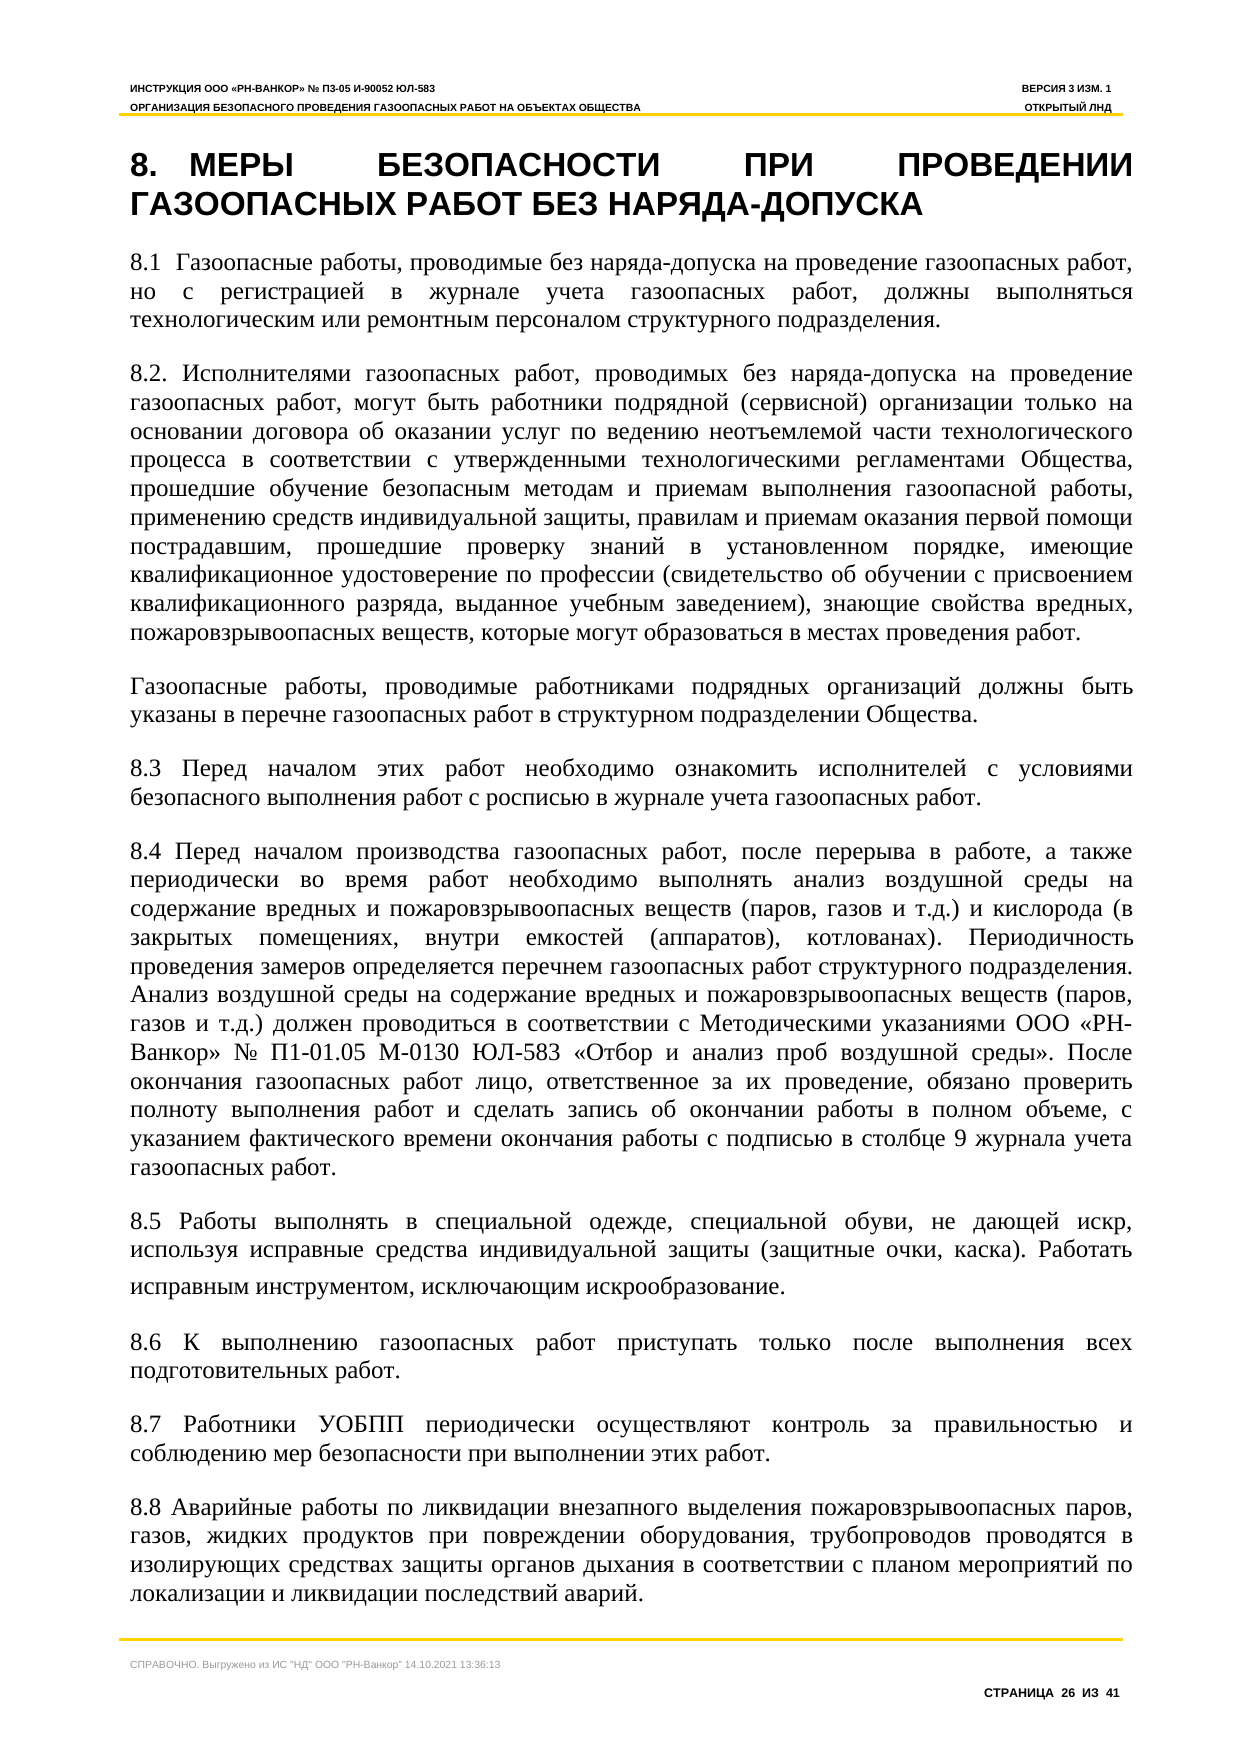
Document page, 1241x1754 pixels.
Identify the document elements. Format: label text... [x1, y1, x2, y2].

text 8.3 Перед началом этих работ необходимо ознакомить исполнителей с условиями безопасного выполнения работ с росписью в журнале учета газоопасных работ. [130, 753, 1134, 811]
text 8.6 К выполнению газоопасных работ приступать только после выполнения всех подготовительных работ. [130, 1327, 1134, 1384]
text 8.1 Газоопасные работы, проводимые без наряда-допуска на проведение газоопасных работ, но с регистрацией в журнале учета газоопасных работ, должны выполняться технологическим или ремонтным персоналом структурного подразделения. [130, 247, 1134, 333]
text 8.2. Исполнителями газоопасных работ, проводимых без наряда-допуска на проведение газоопасных работ, могут быть работники подрядной (сервисной) организации только на основании договора об оказании услуг по ведению неотъемлемой части технологического процесса в соответствии с утвержденными технологическими регламентами Общества, прошедшие обучение безопасным методам и приемам выполнения газоопасной работы, применению средств индивидуальной защиты, правилам и приемам оказания первой помощи пострадавшим, прошедшие проверку знаний в установленном порядке, имеющие квалификационное удостоверение по профессии (свидетельство об обучении с присвоением квалификационного разряда, выданное учебным заведением), знающие свойства вредных, пожаровзрывоопасных веществ, которые могут образоваться в местах проведения работ. [130, 358, 1134, 646]
list меры безопасности при проведении газоопасных работ без наряда-допуска [130, 145, 1134, 222]
text 8.8 Аварийные работы по ликвидации внезапного выделения пожаровзрывоопасных паров, газов, жидких продуктов при повреждении оборудования, трубопроводов проводятся в изолирующих средствах защиты органов дыхания в соответствии с планом мероприятий по локализации и ликвидации последствий аварий. [130, 1492, 1134, 1607]
text 8.5 Работы выполнять в специальной одежде, специальной обуви, не дающей искр, используя исправные средства индивидуальной защиты (защитные очки, каска). Работать исправным инструментом, исключающим искрообразование. [130, 1206, 1134, 1302]
text 8.4 Перед началом производства газоопасных работ, после перерыва в работе, а также периодически во время работ необходимо выполнять анализ воздушной среды на содержание вредных и пожаровзрывоопасных веществ (паров, газов и т.д.) и кислорода (в закрытых помещениях, внутри емкостей (аппаратов), котлованах). Периодичность проведения замеров определяется перечнем газоопасных работ структурного подразделения. Анализ воздушной среды на содержание вредных и пожаровзрывоопасных веществ (паров, газов и т.д.) должен проводиться в соответствии с Методическими указаниями ООО «РН-Ванкор» № П1-01.05 М-0130 ЮЛ-583 «Отбор и анализ проб воздушной среды». После окончания газоопасных работ лицо, ответственное за их проведение, обязано проверить полноту выполнения работ и сделать запись об окончании работы в полном объеме, с указанием фактического времени окончания работы с подписью в столбце 9 журнала учета газоопасных работ. [130, 836, 1134, 1181]
text 8.7 Работники УОБПП периодически осуществляют контроль за правильностью и соблюдению мер безопасности при выполнении этих работ. [130, 1409, 1134, 1467]
text Газоопасные работы, проводимые работниками подрядных организаций должны быть указаны в перечне газоопасных работ в структурном подразделении Общества. [130, 671, 1134, 728]
